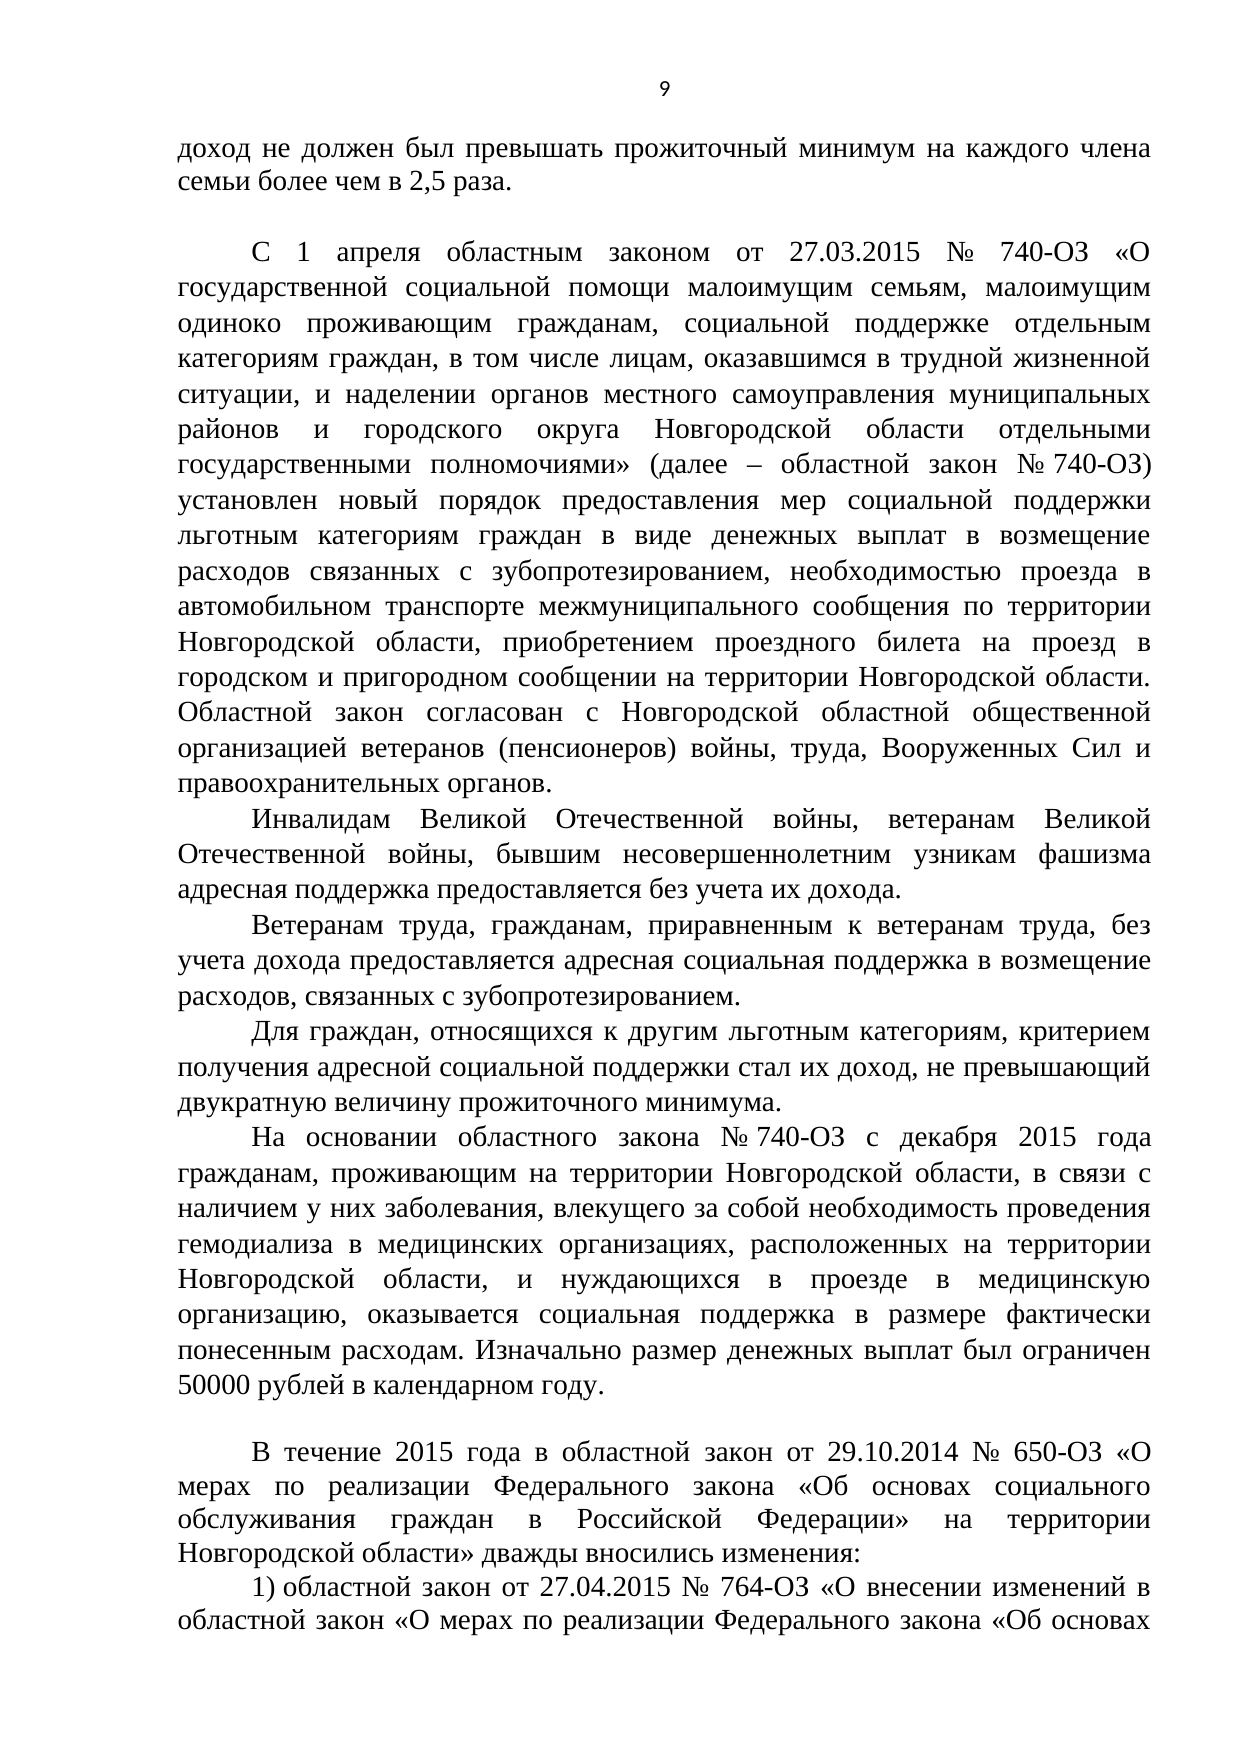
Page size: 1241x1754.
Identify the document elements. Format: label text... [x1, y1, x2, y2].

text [177, 1569, 1152, 1636]
text С 1 апреля областным законом от 27.03.2015 № 740-ОЗ «О государственной социальной помощи малоимущим семьям, малоимущим одиноко проживающим гражданам, социальной поддержке отдельным категориям граждан, в том числе лицам, оказавшимся в трудной жизненной ситуации, и наделении органов местного самоуправления муниципальных районов и городского округа Новгородской области отдельными государственными полномочиями» (далее – областной закон № 740-ОЗ) установлен новый порядок предоставления мер социальной поддержки льготным категориям граждан в виде денежных выплат в возмещение расходов связанных с зубопротезированием, необходимостью проезда в автомобильном транспорте межмуниципального сообщения по территории Новгородской области, приобретением проездного билета на проезд в городском и пригородном сообщении на территории Новгородской области. Областной закон согласован с Новгородской областной общественной организацией ветеранов (пенсионеров) войны, труда, Вооруженных Сил и правоохранительных органов. [177, 232, 1152, 799]
text Инвалидам Великой Отечественной войны, ветеранам Великой Отечественной войны, бывшим несовершеннолетним узникам фашизма адресная поддержка предоставляется без учета их дохода. [177, 799, 1152, 905]
text В течение 2015 года в областной закон от 29.10.2014 № 650-ОЗ «О мерах по реализации Федерального закона «Об основах социального обслуживания граждан в Российской Федерации» на территории Новгородской области» дважды вносились изменения: [177, 1434, 1152, 1569]
text Для граждан, относящихся к другим льготным категориям, критерием получения адресной социальной поддержки стал их доход, не превышающий двукратную величину прожиточного минимума. [177, 1011, 1152, 1118]
text На основании областного закона № 740-ОЗ с декабря 2015 года гражданам, проживающим на территории Новгородской области, в связи с наличием у них заболевания, влекущего за собой необходимость проведения гемодиализа в медицинских организациях, расположенных на территории Новгородской области, и нуждающихся в проезде в медицинскую организацию, оказывается социальная поддержка в размере фактически понесенным расходам. Изначально размер денежных выплат был ограничен 50000 рублей в календарном году. [177, 1118, 1152, 1401]
text Ветеранам труда, гражданам, приравненным к ветеранам труда, без учета дохода предоставляется адресная социальная поддержка в возмещение расходов, связанных с зубопротезированием. [177, 905, 1152, 1011]
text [177, 130, 1152, 197]
